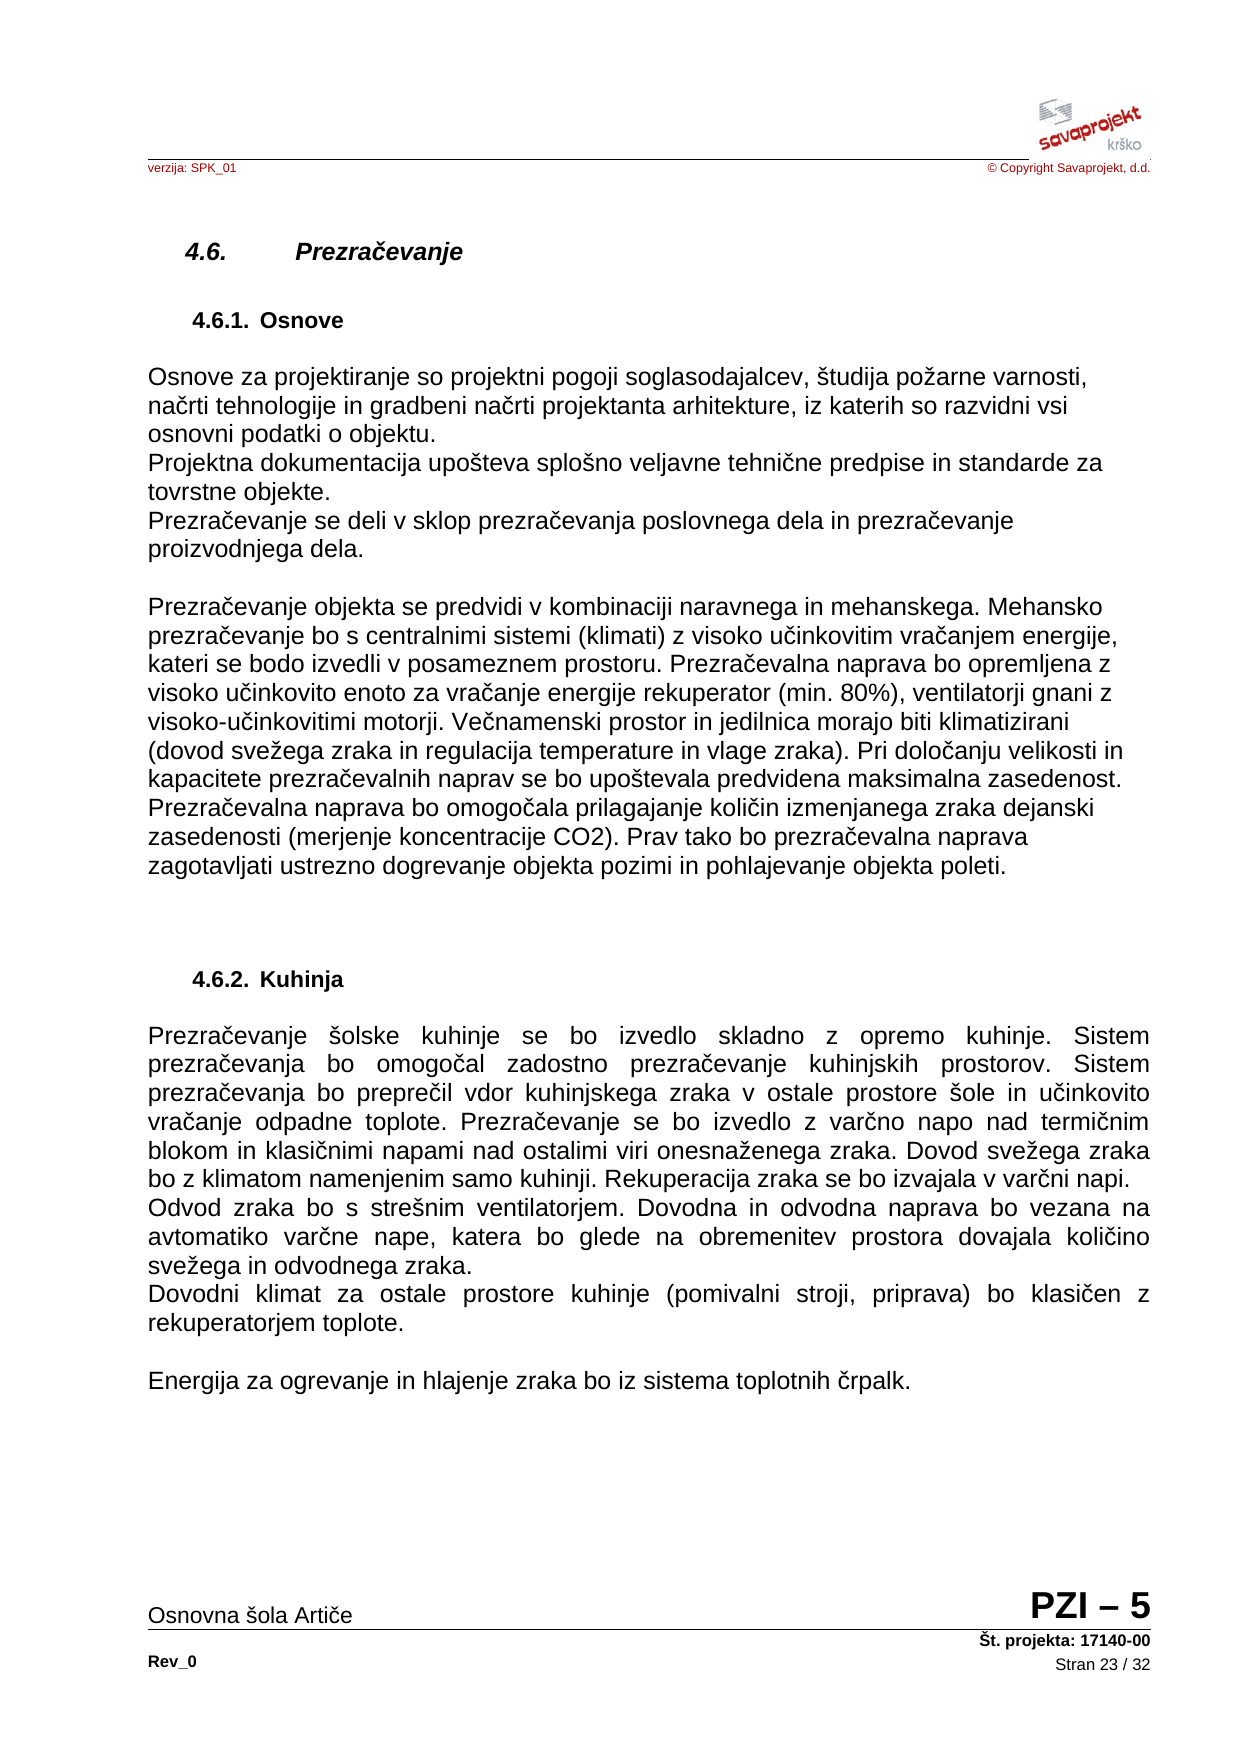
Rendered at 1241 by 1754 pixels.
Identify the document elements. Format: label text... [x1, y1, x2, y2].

subtitle Kuhinja [192, 966, 1152, 992]
text Prezračevanje šolske kuhinje se bo izvedlo skladno z opremo kuhinje. Sistem prezračevanja bo omogočal zadostno prezračevanje kuhinjskih prostorov. Sistem prezračevanja bo preprečil vdor kuhinjskega zraka v ostale prostore šole in učinkovito vračanje odpadne toplote. Prezračevanje se bo izvedlo z varčno napo nad termičnim blokom in klasičnimi napami nad ostalimi viri onesnaženega zraka. Dovod svežega zraka bo z klimatom namenjenim samo kuhinji. Rekuperacija zraka se bo izvajala v varčni napi. [148, 1021, 1152, 1193]
text Energija za ogrevanje in hlajenje zraka bo iz sistema toplotnih črpalk. [148, 1366, 1152, 1394]
text Odvod zraka bo s strešnim ventilatorjem. Dovodna in odvodna naprava bo vezana na avtomatiko varčne nape, katera bo glede na obremenitev prostora dovajala količino svežega in odvodnega zraka. [148, 1193, 1152, 1279]
text Dovodni klimat za ostale prostore kuhinje (pomivalni stroji, priprava) bo klasičen z rekuperatorjem toplote. [148, 1279, 1152, 1337]
text Prezračevanje objekta se predvidi v kombinaciji naravnega in mehanskega. Mehansko prezračevanje bo s centralnimi sistemi (klimati) z visoko učinkovitim vračanjem energije, kateri se bodo izvedli v posameznem prostoru. Prezračevalna naprava bo opremljena z visoko učinkovito enoto za vračanje energije rekuperator (min. 80%), ventilatorji gnani z visoko-učinkovitimi motorji. Večnamenski prostor in jedilnica morajo biti klimatizirani (dovod svežega zraka in regulacija temperature in vlage zraka). Pri določanju velikosti in kapacitete prezračevalnih naprav se bo upoštevala predvidena maksimalna zasedenost. Prezračevalna naprava bo omogočala prilagajanje količin izmenjanega zraka dejanski zasedenosti (merjenje koncentracije CO2). Prav tako bo prezračevalna naprava zagotavljati ustrezno dogrevanje objekta pozimi in pohlajevanje objekta poleti. [148, 592, 1152, 879]
text Osnove za projektiranje so projektni pogoji soglasodajalcev, študija požarne varnosti, načrti tehnologije in gradbeni načrti projektanta arhitekture, iz katerih so razvidni vsi osnovni podatki o objektu. [148, 362, 1152, 448]
text Projektna dokumentacija upošteva splošno veljavne tehnične predpise in standarde za tovrstne objekte. [148, 448, 1152, 506]
subtitle Prezračevanje [185, 237, 1152, 266]
subtitle Osnove [192, 307, 1152, 333]
text Prezračevanje se deli v sklop prezračevanja poslovnega dela in prezračevanje proizvodnjega dela. [148, 506, 1152, 563]
picture [1029, 88, 1151, 160]
